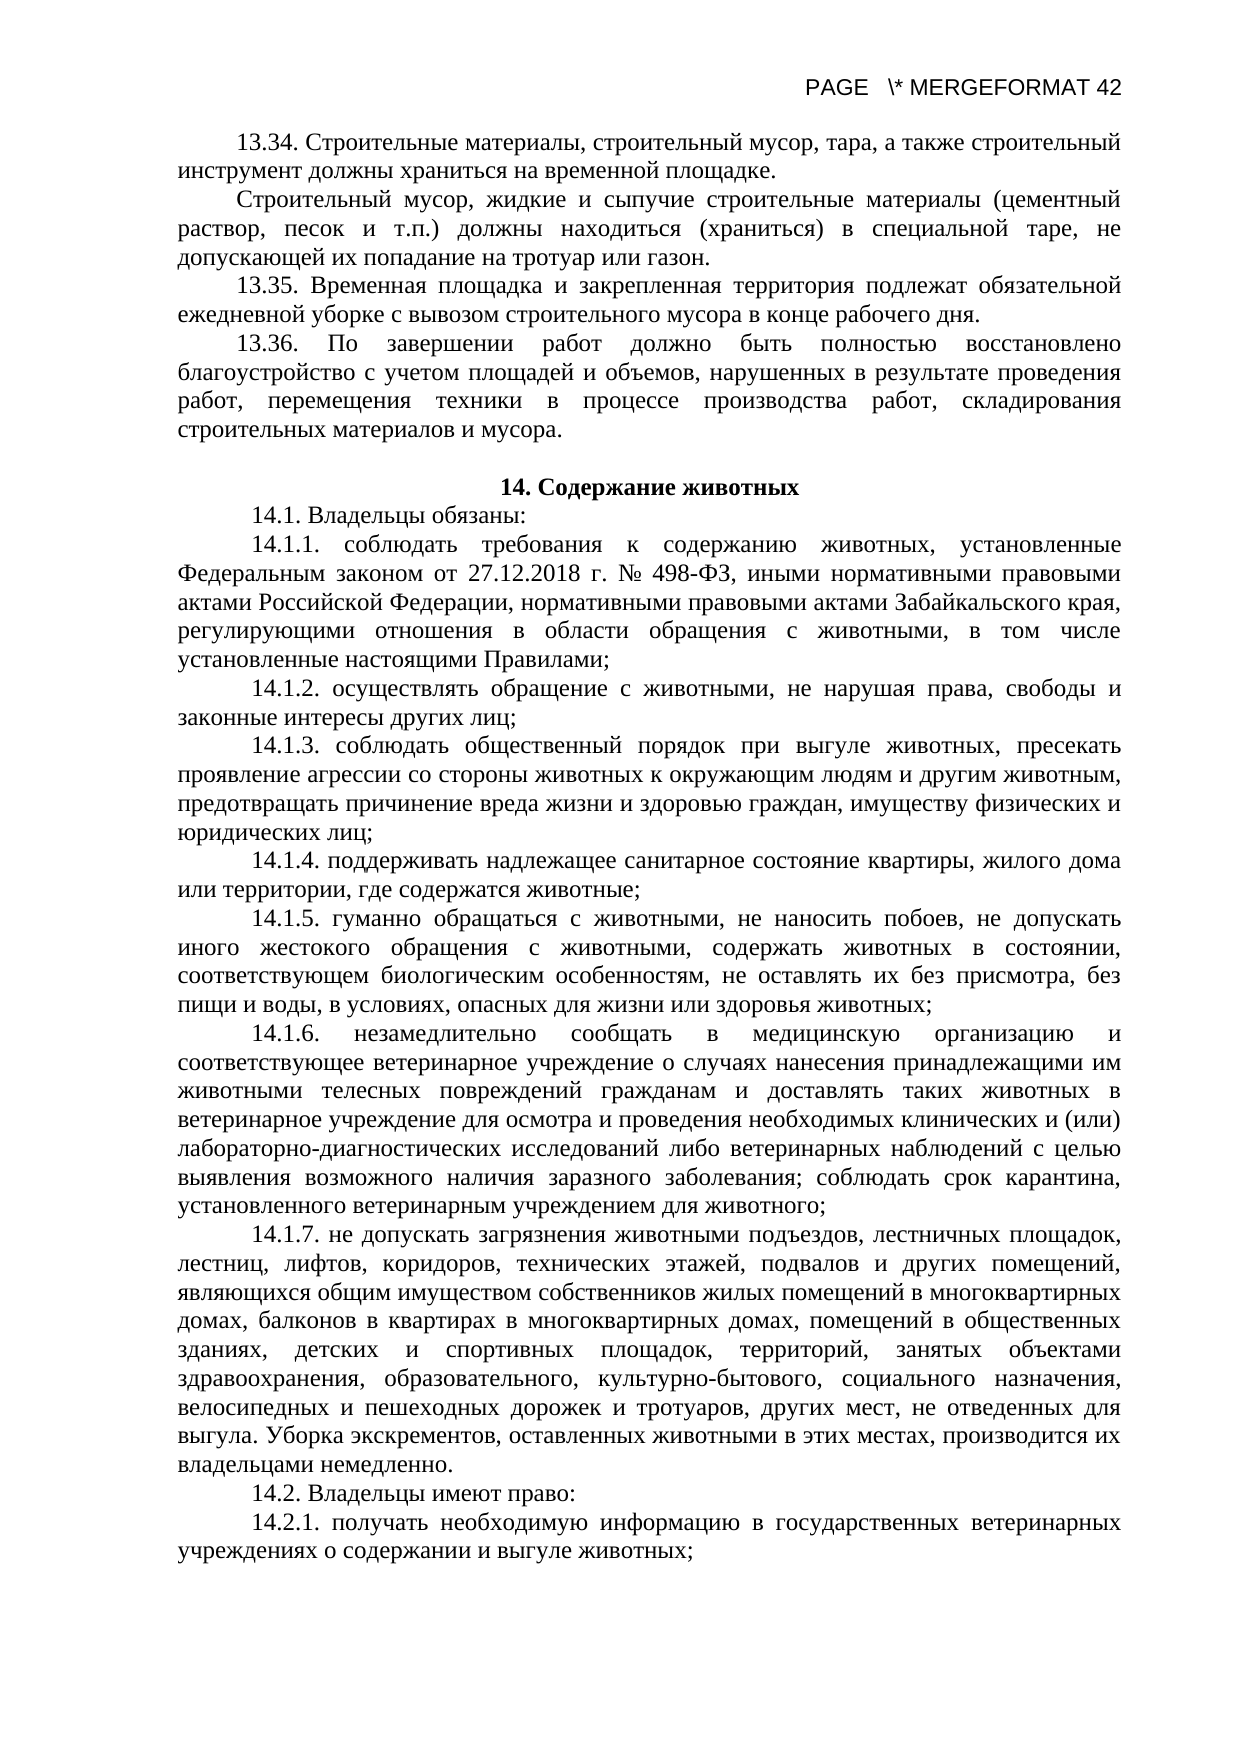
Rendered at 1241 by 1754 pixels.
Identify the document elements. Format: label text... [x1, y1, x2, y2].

text 13.35. Временная площадка и закрепленная территория подлежат обязательной ежедневной уборке с вывозом строительного мусора в конце рабочего дня. [177, 270, 1122, 328]
text 14.1.1. соблюдать требования к содержанию животных, установленные Федеральным законом от 27.12.2018 г. № 498-ФЗ, иными нормативными правовыми актами Российской Федерации, нормативными правовыми актами Забайкальского края, регулирующими отношения в области обращения с животными, в том числе установленные настоящими Правилами; [177, 529, 1122, 673]
text 14.1.2. осуществлять обращение с животными, не нарушая права, свободы и законные интересы других лиц; [177, 673, 1122, 730]
text 14.1.5. гуманно обращаться с животными, не наносить побоев, не допускать иного жестокого обращения с животными, содержать животных в состоянии, соответствующем биологическим особенностям, не оставлять их без присмотра, без пищи и воды, в условиях, опасных для жизни или здоровья животных; [177, 903, 1122, 1018]
text 13.36. По завершении работ должно быть полностью восстановлено благоустройство с учетом площадей и объемов, нарушенных в результате проведения работ, перемещения техники в процессе производства работ, складирования строительных материалов и мусора. [177, 328, 1122, 443]
text Строительный мусор, жидкие и сыпучие строительные материалы (цементный раствор, песок и т.п.) должны находиться (храниться) в специальной таре, не допускающей их попадание на тротуар или газон. [177, 184, 1122, 270]
text 14.1. Владельцы обязаны: [177, 500, 1122, 529]
text 14. Содержание животных [177, 472, 1122, 500]
text 13.34. Строительные материалы, строительный мусор, тара, а также строительный инструмент должны храниться на временной площадке. [177, 127, 1122, 184]
text 14.1.4. поддерживать надлежащее санитарное состояние квартиры, жилого дома или территории, где содержатся животные; [177, 845, 1122, 903]
text 14.1.3. соблюдать общественный порядок при выгуле животных, пресекать проявление агрессии со стороны животных к окружающим людям и другим животным, предотвращать причинение вреда жизни и здоровью граждан, имуществу физических и юридических лиц; [177, 730, 1122, 845]
text 14.2. Владельцы имеют право: [177, 1478, 1122, 1507]
text 14.2.1. получать необходимую информацию в государственных ветеринарных учреждениях о содержании и выгуле животных; [177, 1507, 1122, 1564]
text 14.1.6. незамедлительно сообщать в медицинскую организацию и соответствующее ветеринарное учреждение о случаях нанесения принадлежащими им животными телесных повреждений гражданам и доставлять таких животных в ветеринарное учреждение для осмотра и проведения необходимых клинических и (или) лабораторно-диагностических исследований либо ветеринарных наблюдений с целью выявления возможного наличия заразного заболевания; соблюдать срок карантина, установленного ветеринарным учреждением для животного; [177, 1018, 1122, 1219]
text 14.1.7. не допускать загрязнения животными подъездов, лестничных площадок, лестниц, лифтов, коридоров, технических этажей, подвалов и других помещений, являющихся общим имуществом собственников жилых помещений в многоквартирных домах, балконов в квартирах в многоквартирных домах, помещений в общественных зданиях, детских и спортивных площадок, территорий, занятых объектами здравоохранения, образовательного, культурно-бытового, социального назначения, велосипедных и пешеходных дорожек и тротуаров, других мест, не отведенных для выгула. Уборка экскрементов, оставленных животными в этих местах, производится их владельцами немедленно. [177, 1219, 1122, 1478]
